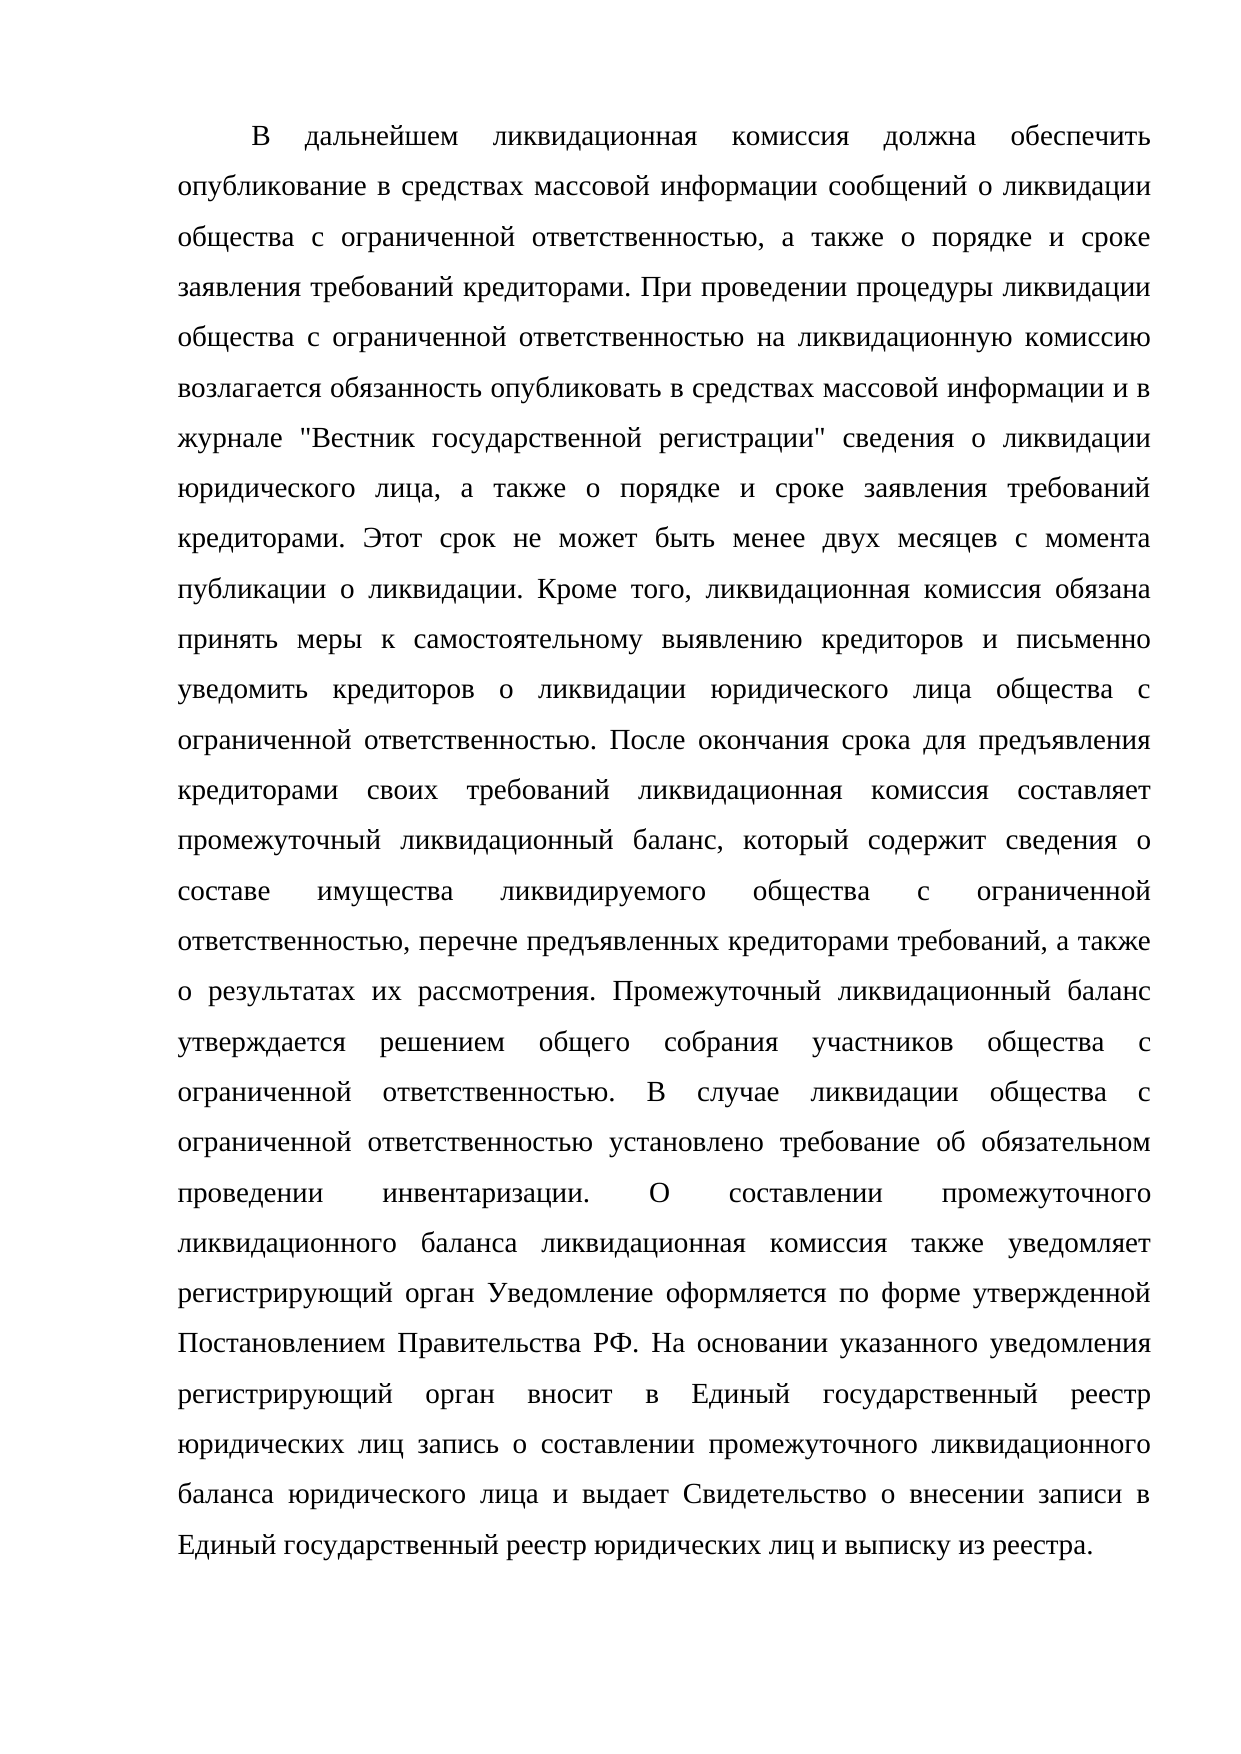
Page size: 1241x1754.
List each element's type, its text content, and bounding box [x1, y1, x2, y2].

text В дальнейшем ликвидационная комиссия должна обеспечить опубликование в средствах массовой информации сообщений о ликвидации общества с ограниченной ответственностью, а также о порядке и сроке заявления требований кредиторами. При проведении процедуры ликвидации общества с ограниченной ответственностью на ликвидационную комиссию возлагается обязанность опубликовать в средствах массовой информации и в журнале "Вестник государственной регистрации" сведения о ликвидации юридического лица, а также о порядке и сроке заявления требований кредиторами. Этот срок не может быть менее двух месяцев с момента публикации о ликвидации. Кроме того, ликвидационная комиссия обязана принять меры к самостоятельному выявлению кредиторов и письменно уведомить кредиторов о ликвидации юридического лица общества с ограниченной ответственностью. После окончания срока для предъявления кредиторами своих требований ликвидационная комиссия составляет промежуточный ликвидационный баланс, который содержит сведения о составе имущества ликвидируемого общества с ограниченной ответственностью, перечне предъявленных кредиторами требований, а также о результатах их рассмотрения. Промежуточный ликвидационный баланс утверждается решением общего собрания участников общества с ограниченной ответственностью. В случае ликвидации общества с ограниченной ответственностью установлено требование об обязательном проведении инвентаризации. О составлении промежуточного ликвидационного баланса ликвидационная комиссия также уведомляет регистрирующий орган Уведомление оформляется по форме утвержденной Постановлением Правительства РФ. На основании указанного уведомления регистрирующий орган вносит в Единый государственный реестр юридических лиц запись о составлении промежуточного ликвидационного баланса юридического лица и выдает Свидетельство о внесении записи в Единый государственный реестр юридических лиц и выписку из реестра. [177, 118, 1152, 1560]
